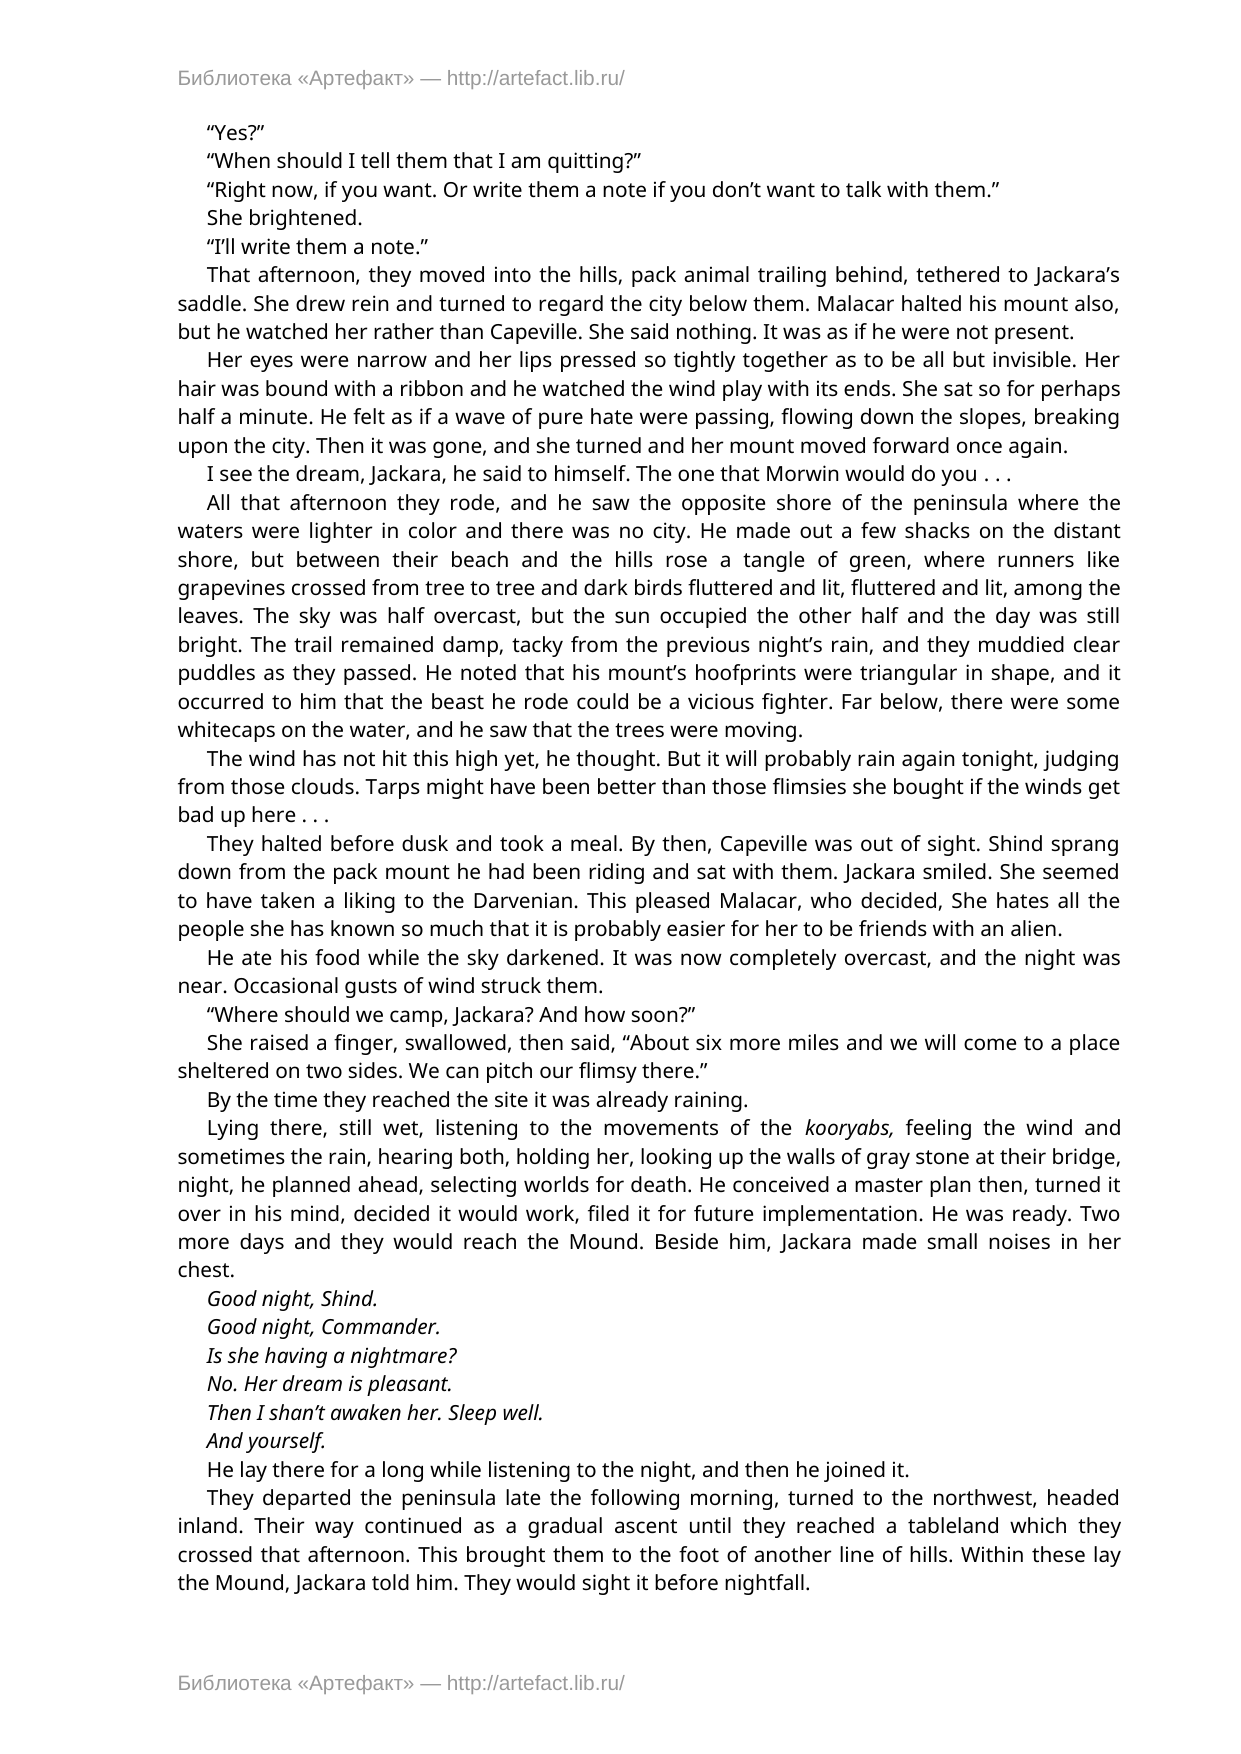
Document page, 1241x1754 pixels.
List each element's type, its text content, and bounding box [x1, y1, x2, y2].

text “Right now, if you want. Or write them a note if you don’t want to talk with them.” [177, 175, 1122, 203]
text They departed the peninsula late the following morning, turned to the northwest, headed inland. Their way continued as a gradual ascent until they reached a tableland which they crossed that afternoon. This brought them to the foot of another line of hills. Within these lay the Mound, Jackara told him. They would sight it before nightfall. [177, 1483, 1122, 1597]
text “When should I tell them that I am quitting?” [177, 147, 1122, 175]
text She brightened. [177, 203, 1122, 232]
text Is she having a nightmare? [177, 1341, 1122, 1369]
text He ate his food while the sky darkened. It was now completely overcast, and the night was near. Occasional gusts of wind struck them. [177, 943, 1122, 1000]
text Lying there, still wet, listening to the movements of the kooryabs, feeling the wind and sometimes the rain, hearing both, holding her, looking up the walls of gray stone at their bridge, night, he planned ahead, selecting worlds for death. He conceived a master plan then, turned it over in his mind, decided it would work, filed it for future implementation. He was ready. Two more days and they would reach the Mound. Beside him, Jackara made small noises in her chest. [177, 1113, 1122, 1284]
text Good night, Commander. [177, 1312, 1122, 1341]
text That afternoon, they moved into the hills, pack animal trailing behind, tethered to Jackara’s saddle. She drew rein and turned to regard the city below them. Malacar halted his mount also, but he watched her rather than Capeville. She said nothing. It was as if he were not present. [177, 260, 1122, 346]
text They halted before dusk and took a meal. By then, Capeville was out of sight. Shind sprang down from the pack mount he had been riding and sat with them. Jackara smiled. She seemed to have taken a liking to the Darvenian. This pleased Malacar, who decided, She hates all the people she has known so much that it is probably easier for her to be friends with an alien. [177, 829, 1122, 943]
text “I’ll write them a note.” [177, 232, 1122, 260]
text Good night, Shind. [177, 1284, 1122, 1312]
text The wind has not hit this high yet, he thought. But it will probably rain again tonight, judging from those clouds. Tarps might have been better than those flimsies she bought if the winds get bad up here . . . [177, 744, 1122, 829]
text He lay there for a long while listening to the night, and then he joined it. [177, 1455, 1122, 1483]
text No. Her dream is pleasant. [177, 1369, 1122, 1398]
text “Yes?” [177, 118, 1122, 147]
text All that afternoon they rode, and he saw the opposite shore of the peninsula where the waters were lighter in color and there was no city. He made out a few shacks on the distant shore, but between their beach and the hills rose a tangle of green, where runners like grapevines crossed from tree to tree and dark birds fluttered and lit, fluttered and lit, among the leaves. The sky was half overcast, but the sun occupied the other half and the day was still bright. The trail remained damp, tacky from the previous night’s rain, and they muddied clear puddles as they passed. He noted that his mount’s hoofprints were triangular in shape, and it occurred to him that the beast he rode could be a vicious fighter. Far below, there were some whitecaps on the water, and he saw that the trees were moving. [177, 488, 1122, 744]
text Then I shan’t awaken her. Sleep well. [177, 1398, 1122, 1426]
text I see the dream, Jackara, he said to himself. The one that Morwin would do you . . . [177, 459, 1122, 488]
text She raised a finger, swallowed, then said, “About six more miles and we will come to a place sheltered on two sides. We can pitch our flimsy there.” [177, 1028, 1122, 1085]
text “Where should we camp, Jackara? And how soon?” [177, 1000, 1122, 1028]
text Her eyes were narrow and her lips pressed so tightly together as to be all but invisible. Her hair was bound with a ribbon and he watched the wind play with its ends. She sat so for perhaps half a minute. He felt as if a wave of pure hate were passing, flowing down the slopes, breaking upon the city. Then it was gone, and she turned and her mount moved forward once again. [177, 346, 1122, 459]
text And yourself. [177, 1426, 1122, 1455]
text By the time they reached the site it was already raining. [177, 1085, 1122, 1113]
